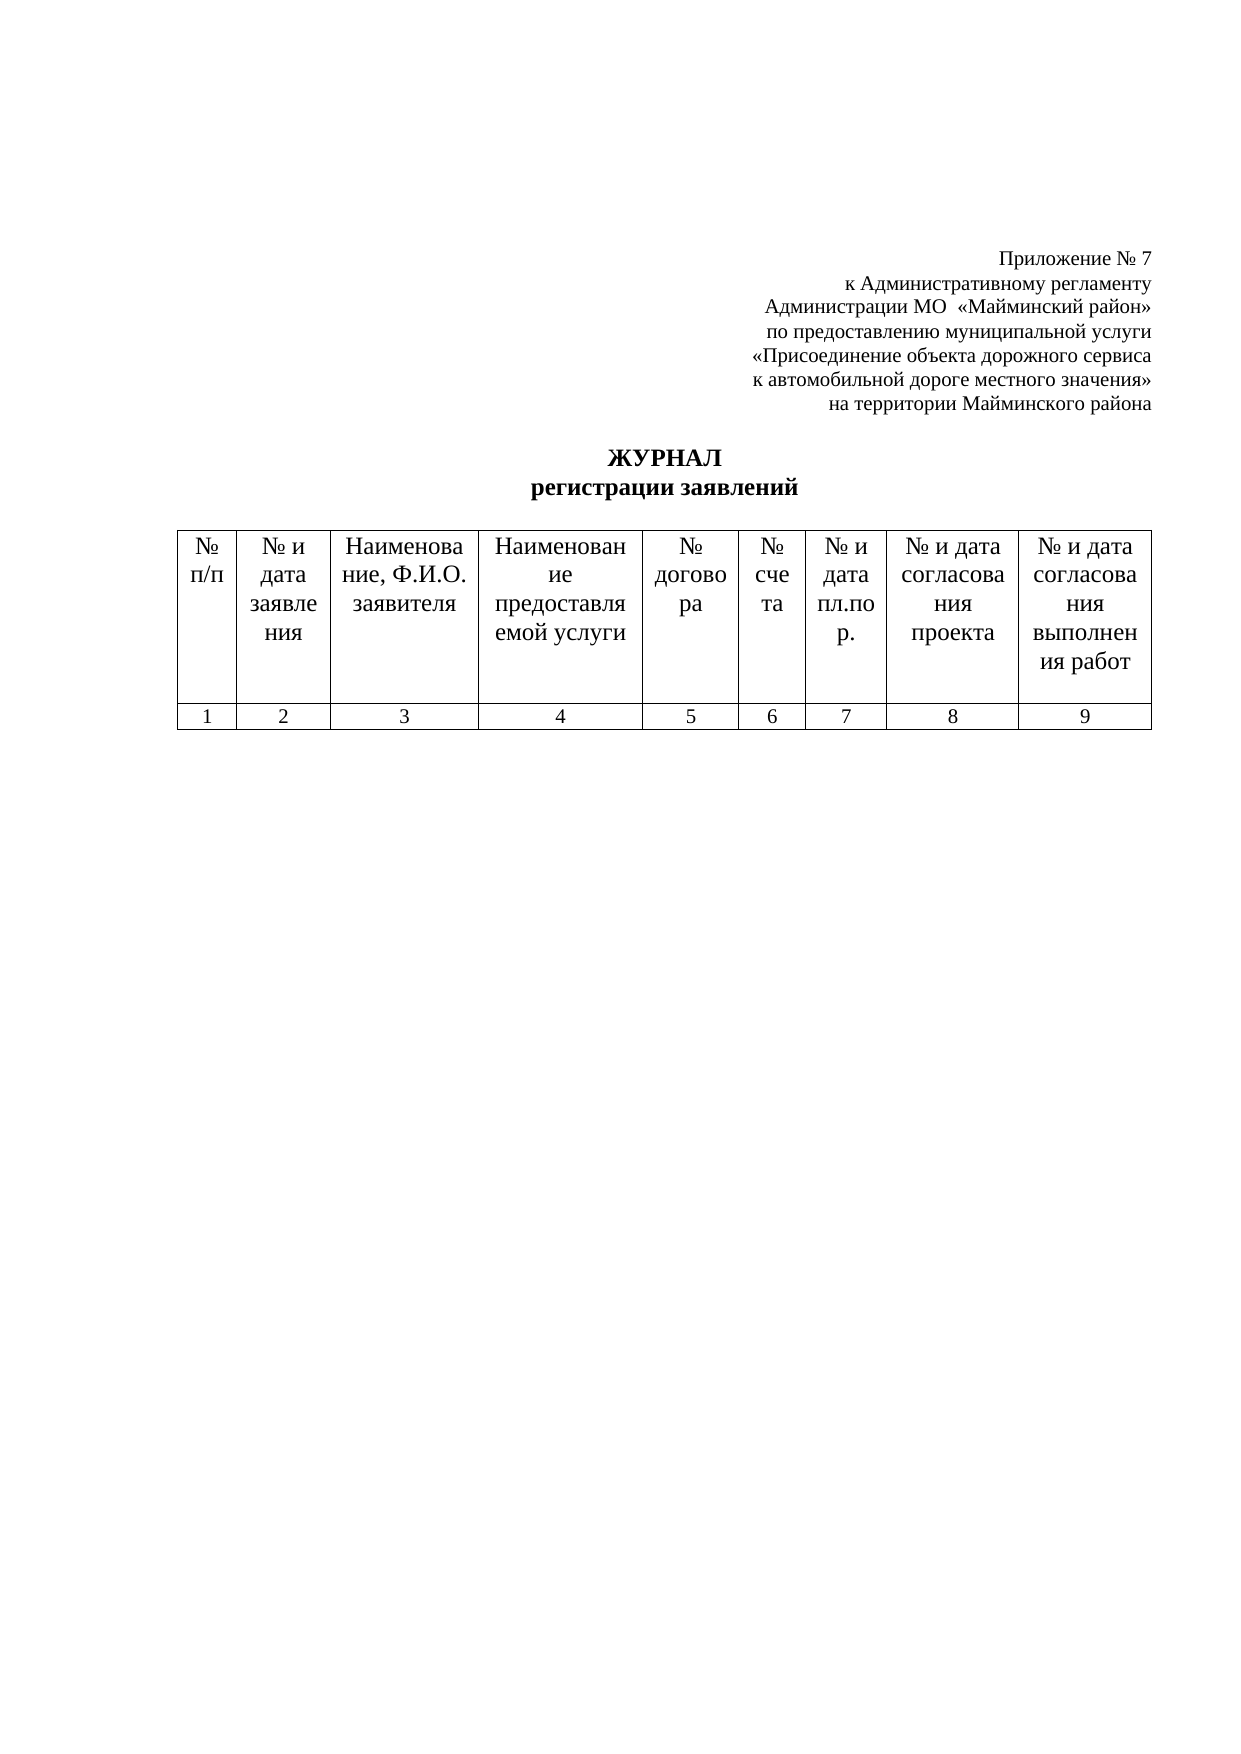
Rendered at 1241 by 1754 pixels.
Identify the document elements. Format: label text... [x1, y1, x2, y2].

text к автомобильной дороге местного значения» [177, 367, 1152, 391]
text по предоставлению муниципальной услуги [177, 318, 1152, 343]
text Приложение № 7 [177, 246, 1152, 270]
table_header № и дата согласования выполнения работ [1019, 531, 1151, 703]
text регистрации заявлений [177, 472, 1152, 501]
text «Присоединение объекта дорожного сервиса [177, 343, 1152, 367]
text к Административному регламенту [177, 270, 1152, 294]
table_header № договора [643, 531, 738, 703]
table_header № и дата пл.пор. [806, 531, 886, 703]
table_cell 6 [739, 704, 805, 728]
table_cell 8 [887, 704, 1018, 728]
table_cell 7 [806, 704, 886, 728]
text Администрации МО «Майминский район» [177, 294, 1152, 318]
table_header № п/п [178, 531, 236, 703]
table_header Наименование, Ф.И.О. заявителя [331, 531, 478, 703]
table_header Наименование предоставляемой услуги [479, 531, 642, 703]
table_header № и дата заявления [237, 531, 330, 703]
table_cell 1 [178, 704, 236, 728]
table_cell 4 [479, 704, 642, 728]
table_header № счета [739, 531, 805, 703]
text ЖУРНАЛ [177, 443, 1152, 472]
table_header № и дата согласования проекта [887, 531, 1018, 703]
table_cell 5 [643, 704, 738, 728]
table_cell 3 [331, 704, 478, 728]
text на территории Майминского района [177, 391, 1152, 415]
table_cell 9 [1019, 704, 1151, 728]
table_cell 2 [237, 704, 330, 728]
